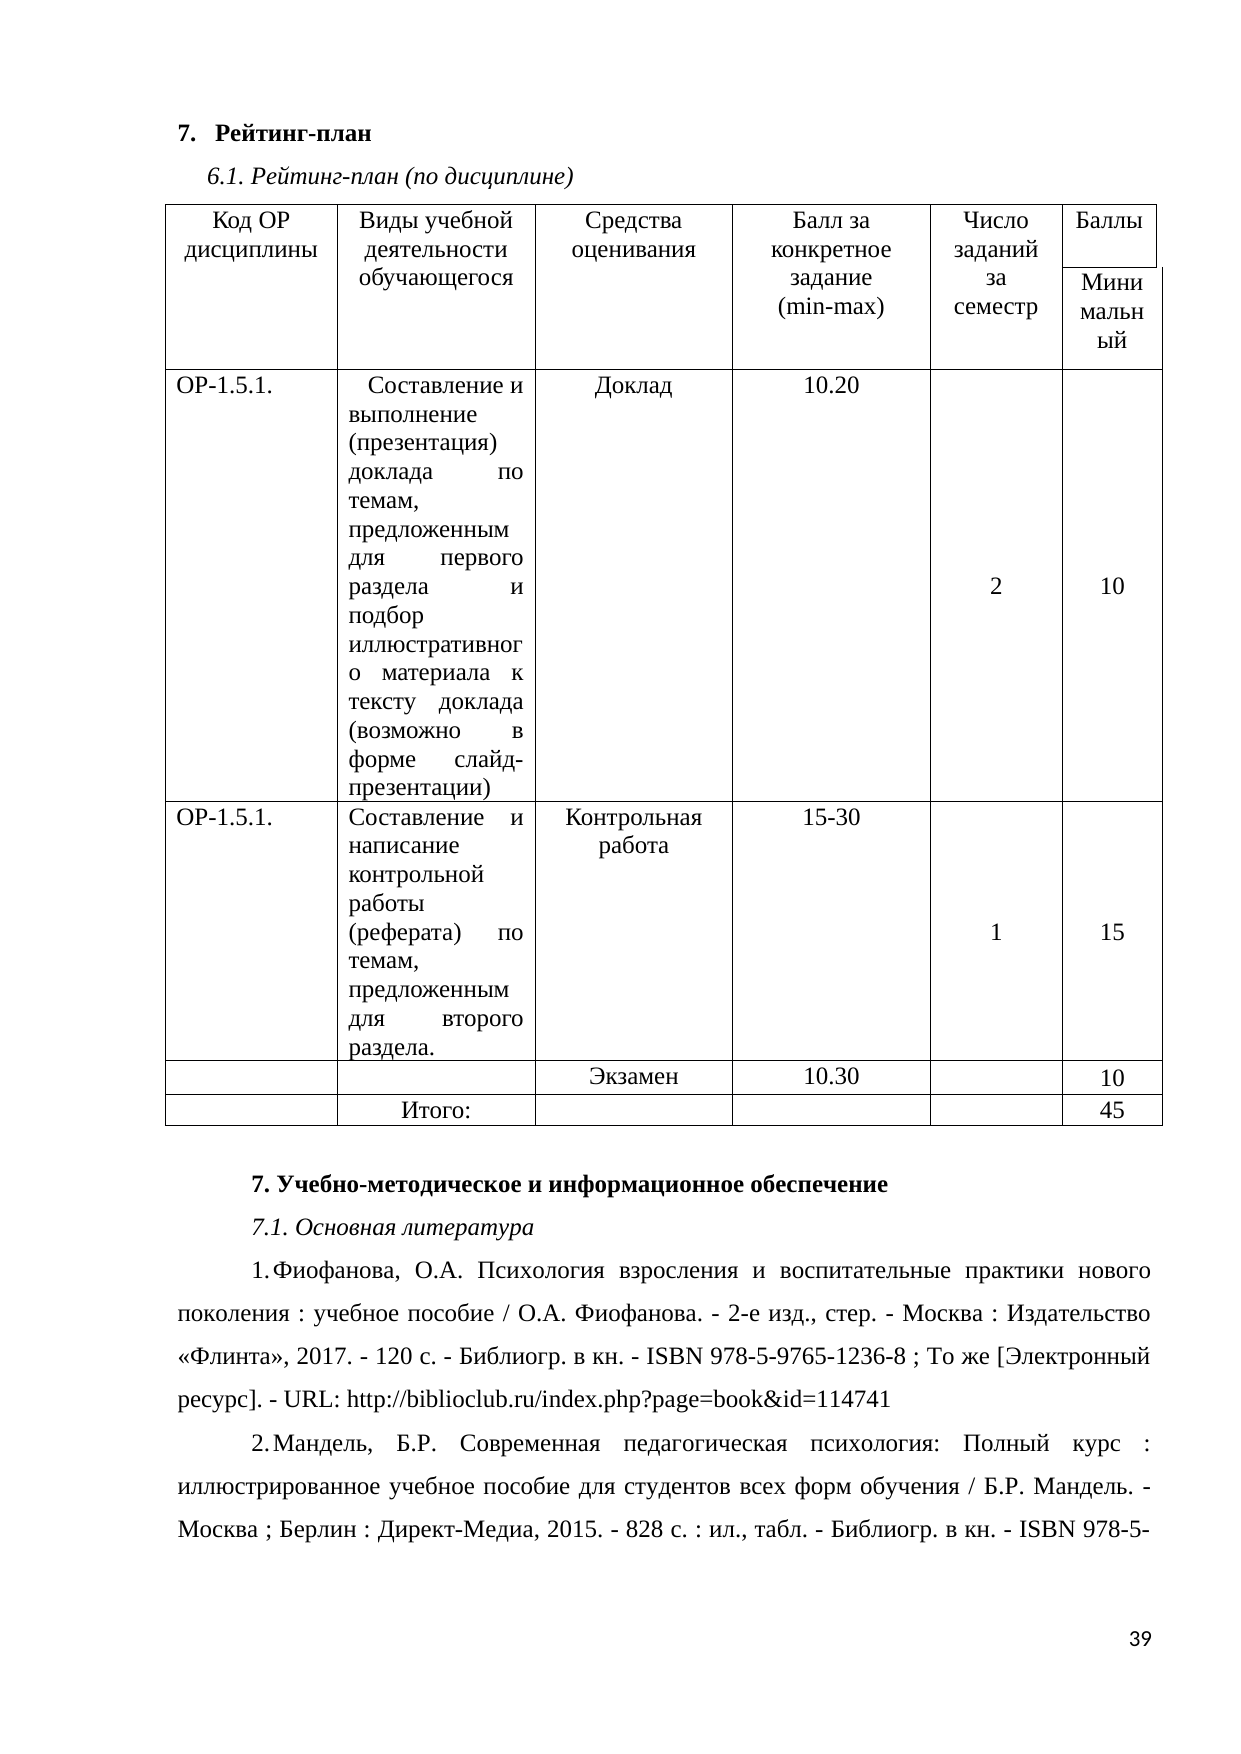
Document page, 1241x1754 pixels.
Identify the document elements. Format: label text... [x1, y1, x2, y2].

text 6.1. Рейтинг-план (по дисциплине) [207, 161, 1152, 190]
table_cell [931, 1095, 1062, 1125]
table_header Средства оценивания [536, 205, 732, 369]
table_cell Экзамен [536, 1061, 732, 1094]
table_cell Контрольная работа [536, 802, 732, 1060]
table_header Виды учебной деятельности обучающегося [338, 205, 535, 369]
table_cell Минимальный [1063, 267, 1162, 369]
text 7. Учебно-методическое и информационное обеспечение [177, 1169, 1152, 1198]
table_cell Итого: [338, 1095, 535, 1125]
table_cell [733, 1095, 930, 1125]
table_header Число заданий за семестр [931, 205, 1062, 369]
table_cell 45 [1063, 1095, 1162, 1125]
table_cell 15-30 [733, 802, 930, 1060]
table_header [1157, 204, 1162, 267]
table_cell 10 [1063, 1061, 1162, 1094]
table_header Баллы [1063, 205, 1156, 267]
table_cell Доклад [536, 370, 732, 801]
table_cell Составление и написание контрольной работы (реферата) по темам, предложенным для второго раздела. [338, 802, 535, 1060]
table_cell 10.30 [733, 1061, 930, 1094]
table_cell 1 [931, 802, 1062, 1060]
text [177, 1428, 1152, 1543]
table_header Балл за конкретное задание (min-max) [733, 205, 930, 369]
table_header Код ОР дисциплины [166, 205, 337, 369]
table_cell 10 [1063, 370, 1162, 801]
table_cell 15 [1063, 802, 1162, 1060]
table_cell [931, 1061, 1062, 1094]
text 7.1. Основная литература [177, 1212, 1152, 1241]
text 1. Фиофанова, О.А. Психология взросления и воспитательные практики нового поколения : учебное пособие / О.А. Фиофанова. - 2-е изд., стер. - Москва : Издательство «Флинта», 2017. - 120 с. - Библиогр. в кн. - ISBN 978-5-9765-1236-8 ; То же [Электронный ресурс]. - URL: http://biblioclub.ru/index.php?page=book&id=114741 [177, 1255, 1152, 1413]
table_cell [536, 1095, 732, 1125]
table_cell 10.20 [733, 370, 930, 801]
table_cell [338, 1061, 535, 1094]
list Рейтинг-план [177, 118, 1152, 147]
table_cell [166, 1061, 337, 1094]
table_cell [166, 1095, 337, 1125]
table_cell ОР-1.5.1. [166, 370, 337, 801]
table_cell 2 [931, 370, 1062, 801]
table_cell ОР-1.5.1. [166, 802, 337, 1060]
table_cell Составление и выполнение (презентация) доклада по темам, предложенным для первого раздела и подбор иллюстративного материала к тексту доклада (возможно в форме слайд-презентации) [338, 370, 535, 801]
